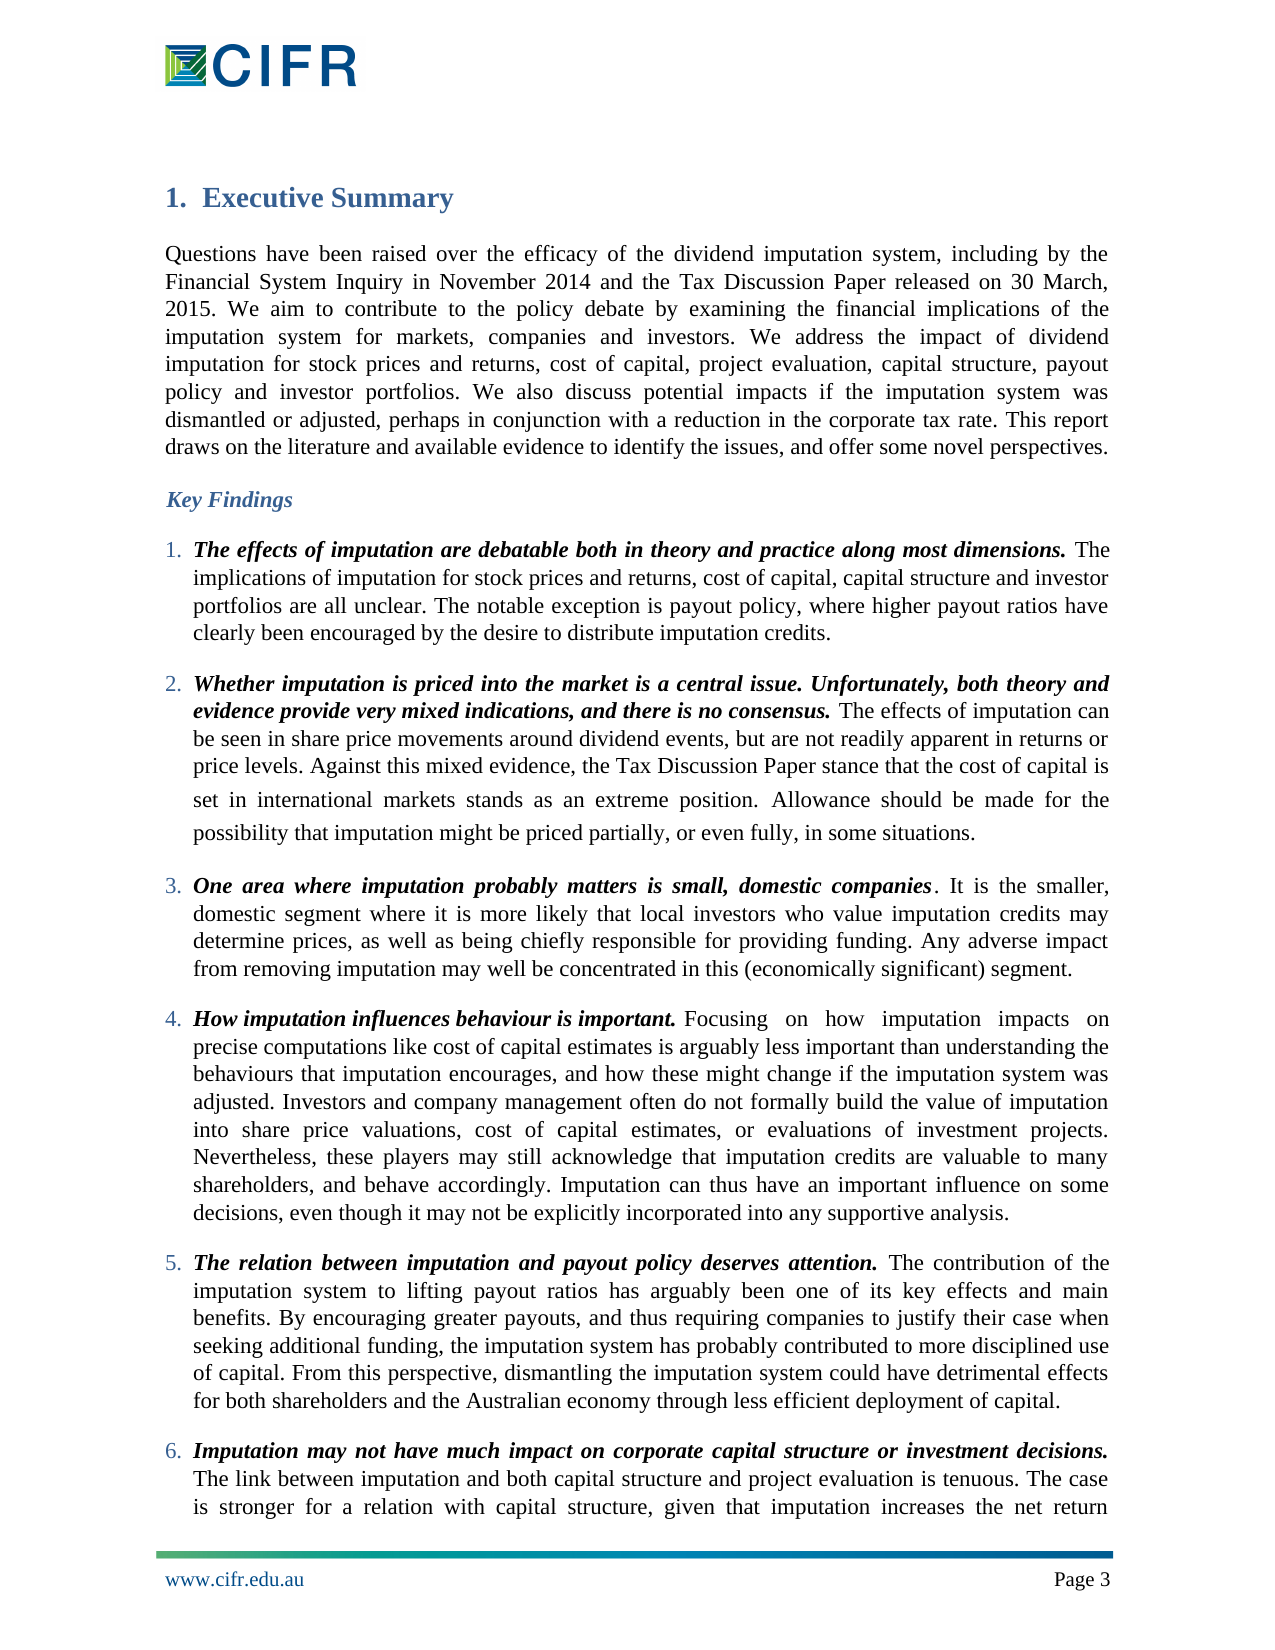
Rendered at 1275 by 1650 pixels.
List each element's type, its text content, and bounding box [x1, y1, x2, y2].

picture [128, 1535, 1126, 1568]
list One area where imputation probably matters is small, domestic companies. It is the smaller, domestic segment where it is more likely that local investors who value imputation credits may determine prices, as well as being chiefly responsible for providing funding. Any adverse impact from removing imputation may well be concentrated in this (economically significant) segment. [165, 872, 1110, 981]
list Executive Summary [165, 180, 1110, 213]
text Key Findings [165, 486, 1110, 512]
list The effects of imputation are debatable both in theory and practice along most dimensions. The implications of imputation for stock prices and returns, cost of capital, capital structure and investor portfolios are all unclear. The notable exception is payout policy, where higher payout ratios have clearly been encouraged by the desire to distribute imputation credits. [165, 536, 1110, 646]
list The relation between imputation and payout policy deserves attention. The contribution of the imputation system to lifting payout ratios has arguably been one of its key effects and main benefits. By encouraging greater payouts, and thus requiring companies to justify their case when seeking additional funding, the imputation system has probably contributed to more disciplined use of capital. From this perspective, dismantling the imputation system could have detrimental effects for both shareholders and the Australian economy through less efficient deployment of capital. [165, 1249, 1110, 1413]
picture [155, 36, 366, 92]
list How imputation influences behaviour is important. Focusing on how imputation impacts on precise computations like cost of capital estimates is arguably less important than understanding the behaviours that imputation encourages, and how these might change if the imputation system was adjusted. Investors and company management often do not formally build the value of imputation into share price valuations, cost of capital estimates, or evaluations of investment projects. Nevertheless, these players may still acknowledge that imputation credits are valuable to many shareholders, and behave accordingly. Imputation can thus have an important influence on some decisions, even though it may not be explicitly incorporated into any supportive analysis. [165, 1005, 1110, 1225]
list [165, 1438, 1110, 1519]
list Whether imputation is priced into the market is a central issue. Unfortunately, both theory and evidence provide very mixed indications, and there is no consensus. The effects of imputation can be seen in share price movements around dividend events, but are not readily apparent in returns or price levels. Against this mixed evidence, the Tax Discussion Paper stance that the cost of capital is set in international markets stands as an extreme position. Allowance should be made for the possibility that imputation might be priced partially, or even fully, in some situations. [165, 670, 1110, 847]
text Questions have been raised over the efficacy of the dividend imputation system, including by the Financial System Inquiry in November 2014 and the Tax Discussion Paper released on 30 March, 2015. We aim to contribute to the policy debate by examining the financial implications of the imputation system for markets, companies and investors. We address the impact of dividend imputation for stock prices and returns, cost of capital, project evaluation, capital structure, payout policy and investor portfolios. We also discuss potential impacts if the imputation system was dismantled or adjusted, perhaps in conjunction with a reduction in the corporate tax rate. This report draws on the literature and available evidence to identify the issues, and offer some novel perspectives. [165, 240, 1110, 460]
